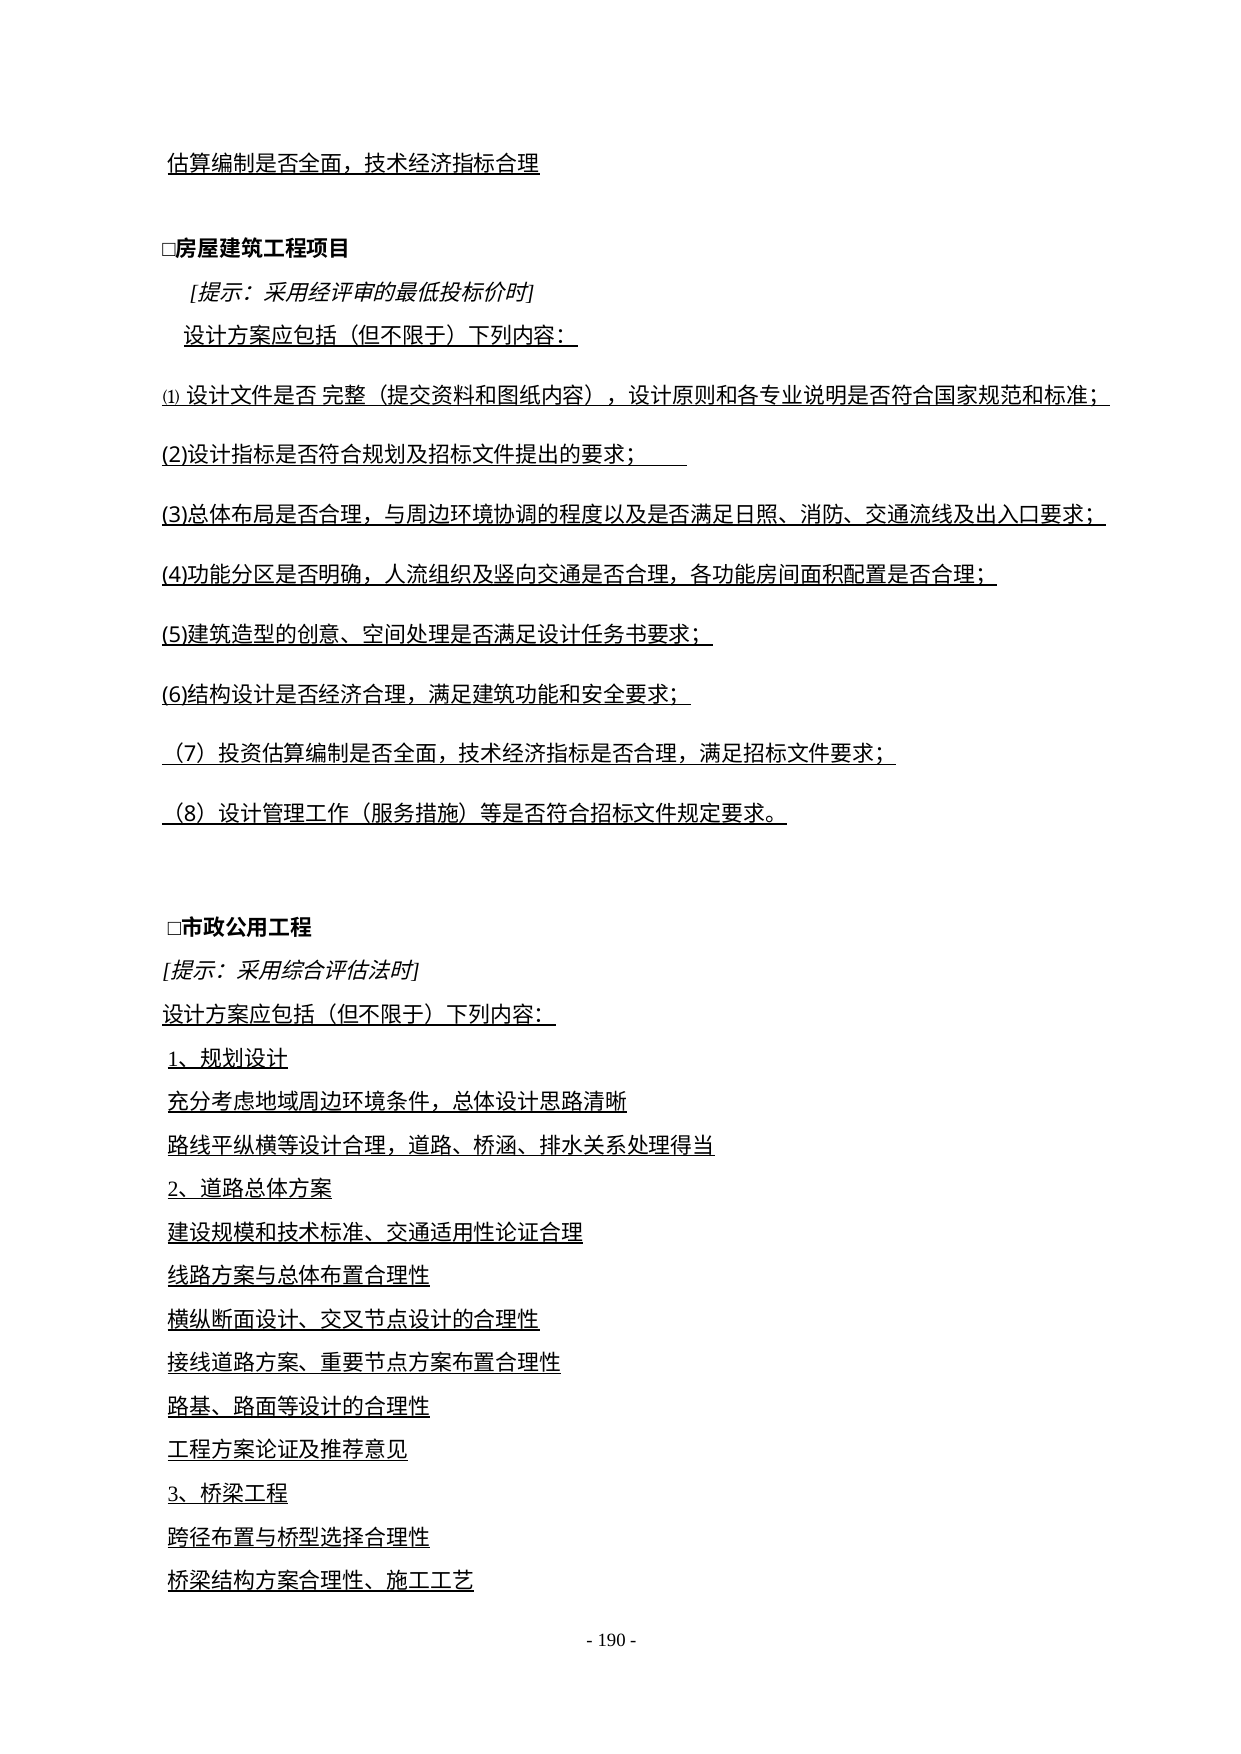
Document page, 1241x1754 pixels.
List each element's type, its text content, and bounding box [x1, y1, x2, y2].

text (2)设计指标是否符合规划及招标文件提出的要求； [118, 437, 1104, 470]
text 跨径布置与桥型选择合理性 [118, 1519, 1104, 1552]
text [提示：采用综合评估法时] [118, 953, 1104, 986]
text (3)总体布局是否合理，与周边环境协调的程度以及是否满足日照、消防、交通流线及出入口要求； [118, 497, 1104, 529]
text 工程方案论证及推荐意见 [118, 1432, 1104, 1464]
text 建设规模和技术标准、交通适用性论证合理 [118, 1214, 1104, 1247]
text 设计方案应包括（但不限于）下列内容： [118, 318, 1104, 350]
text 估算编制是否全面，技术经济指标合理 [118, 146, 1104, 178]
text □房屋建筑工程项目 [118, 231, 1104, 263]
text （8）设计管理工作（服务措施）等是否符合招标文件规定要求。 [118, 796, 1104, 828]
text (5)建筑造型的创意、空间处理是否满足设计任务书要求； [118, 617, 1104, 649]
text 1、规划设计 [118, 1040, 1104, 1073]
text （7）投资估算编制是否全面，技术经济指标是否合理，满足招标文件要求； [118, 736, 1104, 769]
text □市政公用工程 [118, 909, 1104, 942]
text 充分考虑地域周边环境条件，总体设计思路清晰 [118, 1084, 1104, 1116]
text (6)结构设计是否经济合理，满足建筑功能和安全要求； [118, 676, 1104, 709]
text ⑴ 设计文件是否 完整（提交资料和图纸内容），设计原则和各专业说明是否符合国家规范和标准； [118, 377, 1104, 410]
text 路线平纵横等设计合理，道路、桥涵、排水关系处理得当 [118, 1127, 1104, 1160]
text 接线道路方案、重要节点方案布置合理性 [118, 1345, 1104, 1377]
text 2、道路总体方案 [118, 1171, 1104, 1203]
text 路基、路面等设计的合理性 [118, 1388, 1104, 1421]
text 横纵断面设计、交叉节点设计的合理性 [118, 1301, 1104, 1334]
text (4)功能分区是否明确，人流组织及竖向交通是否合理，各功能房间面积配置是否合理； [118, 557, 1104, 589]
text 桥梁结构方案合理性、施工工艺 [118, 1563, 1104, 1595]
text 设计方案应包括（但不限于）下列内容： [118, 997, 1104, 1029]
text [提示：采用经评审的最低投标价时] [118, 274, 1104, 307]
text 线路方案与总体布置合理性 [118, 1258, 1104, 1290]
text 3、桥梁工程 [118, 1476, 1104, 1508]
